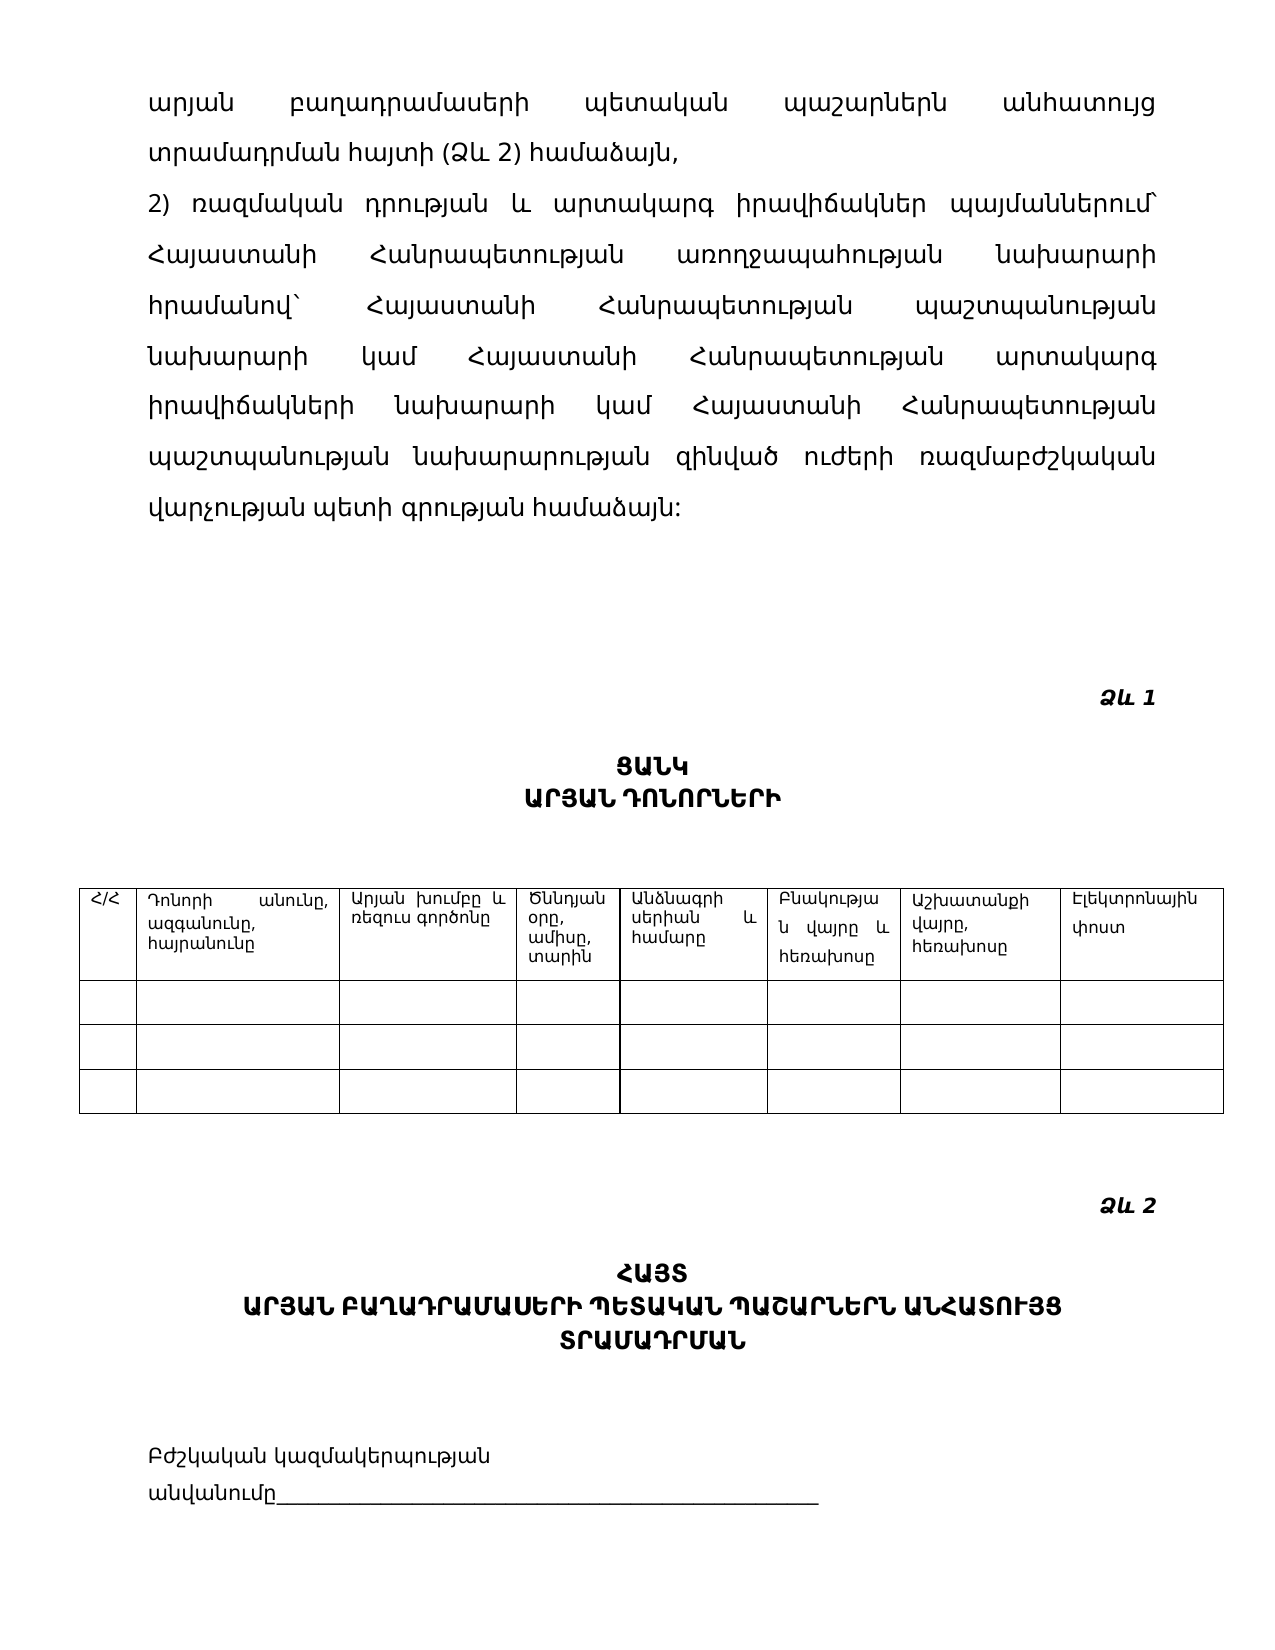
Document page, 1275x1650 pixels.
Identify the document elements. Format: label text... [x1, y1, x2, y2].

list 2) ռազմական դրության և արտակարգ իրավիճակներ պայմաններում՝ Հայաստանի Հանրապետության առողջապահության նախարարի հրամանով` Հայաստանի Հանրապետության պաշտպանության նախարարի կամ Հայաստանի Հանրապետության արտակարգ իրավիճակների նախարարի կամ Հայաստանի Հանրապետության պաշտպանության նախարարության զինված ուժերի ռազմաբժշկական վարչության պետի գրության համաձայն: [148, 186, 1157, 524]
table_cell [517, 1070, 619, 1113]
table_cell [768, 1025, 900, 1068]
table_cell [768, 981, 900, 1024]
list ԱՐՅԱՆ ԲԱՂԱԴՐԱՄԱՍԵՐԻ ՊԵՏԱԿԱՆ ՊԱՇԱՐՆԵՐՆ ԱՆՀԱՏՈՒՅՑ ՏՐԱՄԱԴՐՄԱՆ [148, 1289, 1157, 1357]
table_cell [1061, 1070, 1223, 1113]
table_cell [621, 1025, 767, 1068]
table_header Հ/Հ [80, 889, 136, 979]
table_cell [80, 981, 136, 1024]
table_cell [137, 1025, 339, 1068]
table_header Արյան խումբը և ռեզուս գործոնը [340, 889, 516, 979]
table_cell [901, 981, 1060, 1024]
table_cell [768, 1070, 900, 1113]
list Բժշկական կազմակերպության անվանումը____________________________________________________ [148, 1444, 1157, 1505]
text Ձև 1 [148, 686, 1157, 710]
table_cell [340, 981, 516, 1024]
table_cell [1061, 1025, 1223, 1068]
table_cell [137, 981, 339, 1024]
table_cell [901, 1025, 1060, 1068]
table_cell [901, 1070, 1060, 1113]
list ԱՐՅԱՆ ԴՈՆՈՐՆԵՐԻ [148, 781, 1157, 815]
table_cell [621, 981, 767, 1024]
table_cell [1061, 981, 1223, 1024]
table_cell [80, 1025, 136, 1068]
table_cell [80, 1070, 136, 1113]
table_header Ծննդյան օրը, ամիսը, տարին [517, 889, 619, 979]
table_header Էլեկտրոնային փոստ [1061, 889, 1223, 979]
table_cell [340, 1025, 516, 1068]
table_cell [137, 1070, 339, 1113]
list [148, 89, 1157, 169]
table_cell [517, 981, 619, 1024]
list ՀԱՅՏ [148, 1259, 1157, 1289]
table_cell [340, 1070, 516, 1113]
list ՑԱՆԿ [148, 752, 1157, 781]
text Ձև 2 [148, 1194, 1157, 1218]
table_cell [621, 1070, 767, 1113]
table_header Աշխատանքի վայրը, հեռախոսը [901, 889, 1060, 979]
table_header Անձնագրի սերիան և համարը [621, 889, 767, 979]
table_header Բնակության վայրը և հեռախոսը [768, 889, 900, 979]
table_header Դոնորի անունը, ազգանունը, հայրանունը [137, 889, 339, 979]
table_cell [517, 1025, 619, 1068]
